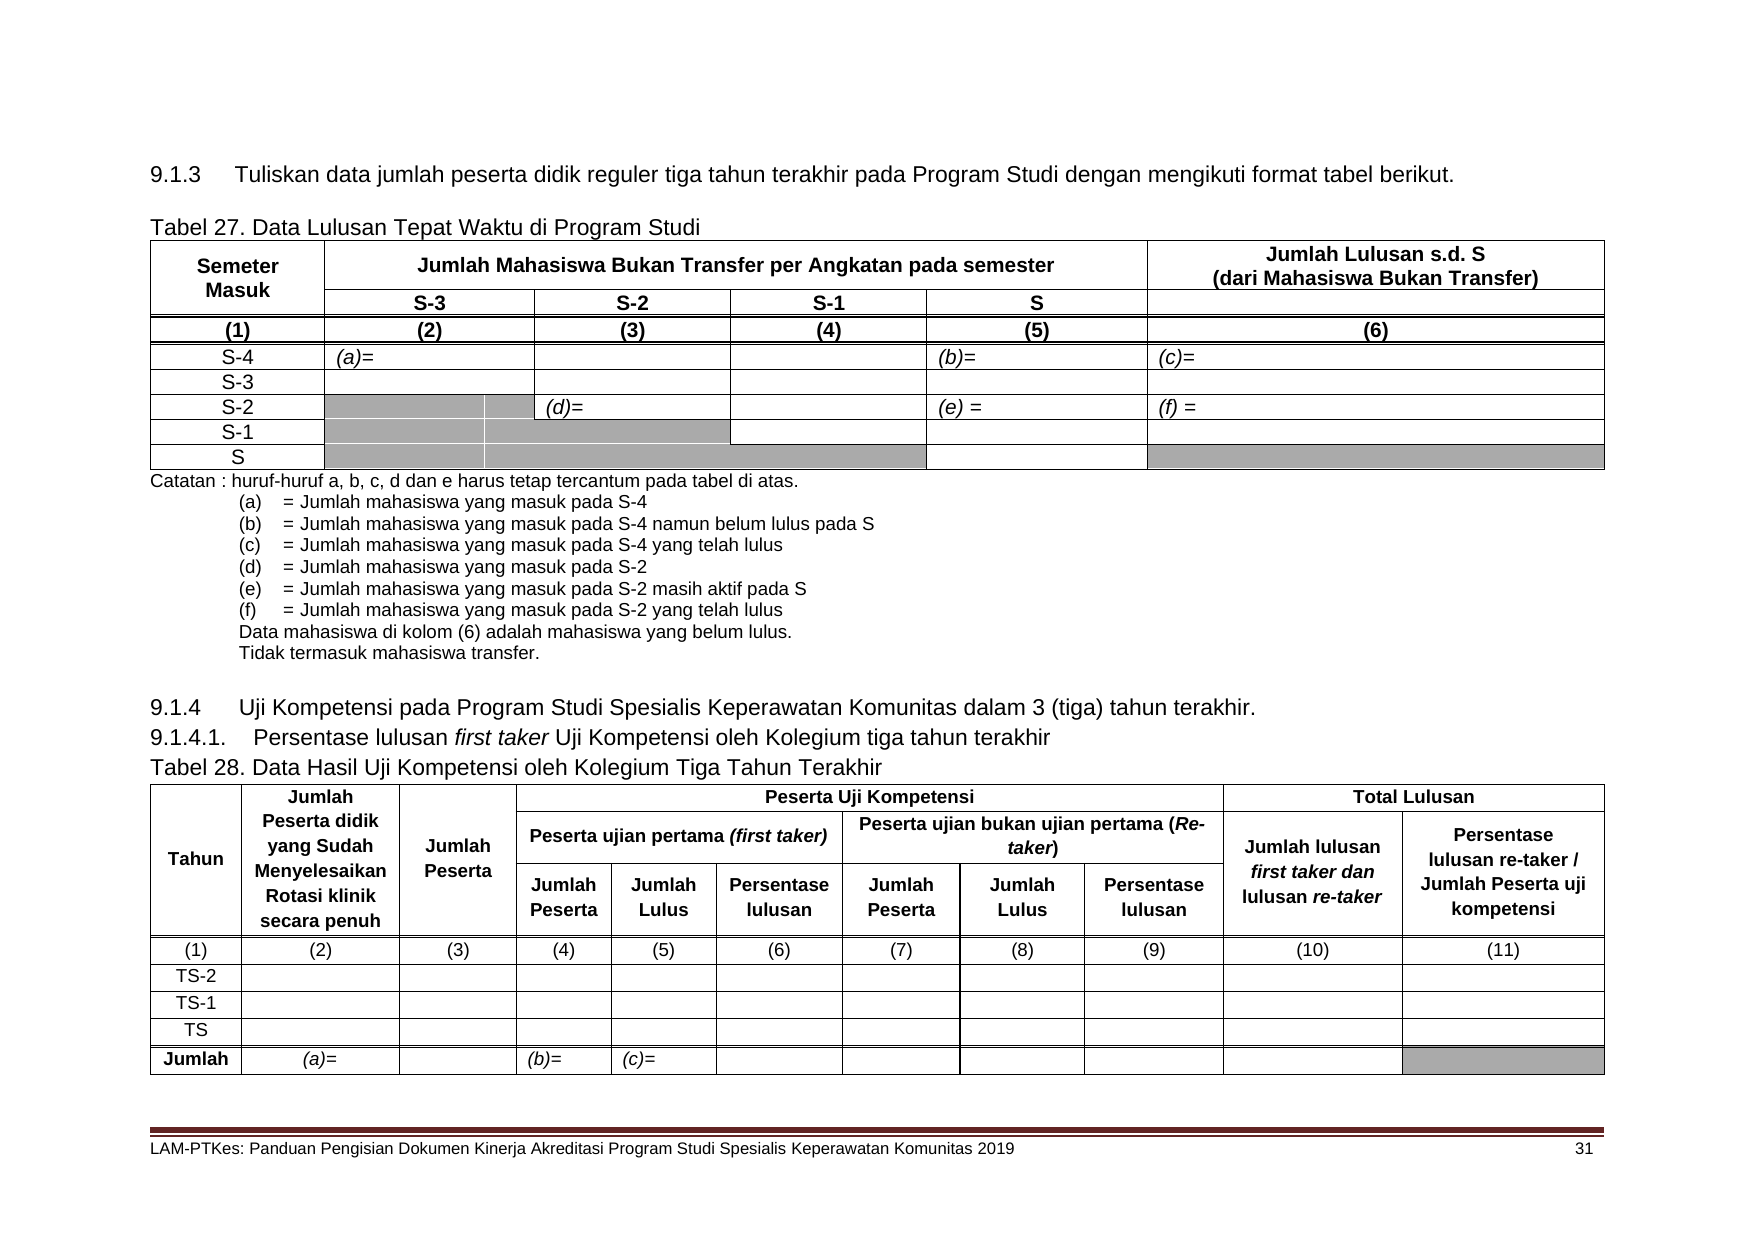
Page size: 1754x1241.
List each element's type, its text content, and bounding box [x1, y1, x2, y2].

table_cell TS [151, 1019, 241, 1045]
text 9.1.3 Tuliskan data jumlah peserta didik reguler tiga tahun terakhir pada Program Studi dengan mengikuti format tabel berikut. [150, 161, 1604, 188]
text Data mahasiswa di kolom (6) adalah mahasiswa yang belum lulus. [239, 620, 1604, 642]
table_cell [717, 965, 842, 991]
text 9.1.4.1. Persentase lulusan first taker Uji Kompetensi oleh Kolegium tiga tahun terakhir [150, 724, 1604, 750]
text 9.1.4 Uji Kompetensi pada Program Studi Spesialis Keperawatan Komunitas dalam 3 (tiga) tahun terakhir. [150, 694, 1604, 720]
table_cell Jumlah lulusan first taker dan lulusan re-taker [1224, 812, 1402, 935]
table_cell Jumlah Lulus [612, 864, 716, 935]
table_cell [1148, 445, 1604, 468]
table_cell [1148, 370, 1604, 393]
table_cell Persentase lulusan [717, 864, 842, 935]
text Tabel 28. Data Hasil Uji Kompetensi oleh Kolegium Tiga Tahun Terakhir [150, 754, 1604, 781]
table_cell S [927, 290, 1147, 314]
table_cell (4) [517, 938, 611, 964]
table_cell [1085, 1019, 1223, 1045]
table_cell (4) [731, 318, 926, 341]
table_cell [535, 345, 730, 368]
table_cell [400, 1019, 516, 1045]
text Tabel 27. Data Lulusan Tepat Waktu di Program Studi [150, 214, 1604, 240]
table_cell [400, 992, 516, 1018]
table_cell [731, 420, 926, 443]
text Catatan : huruf-huruf a, b, c, d dan e harus tetap tercantum pada tabel di atas. [150, 470, 1604, 491]
table_cell Jumlah [151, 1048, 241, 1074]
table_cell S-2 [151, 395, 324, 418]
table_cell [961, 1048, 1084, 1074]
table_cell [717, 1019, 842, 1045]
table_cell [517, 992, 611, 1018]
table_cell [927, 370, 1147, 393]
table_cell (5) [927, 318, 1147, 341]
table_cell [1085, 965, 1223, 991]
table_cell (a)= [242, 1048, 399, 1074]
table_cell Persentase lulusan re-taker / Jumlah Peserta uji kompetensi [1403, 812, 1604, 935]
text Tidak termasuk mahasiswa transfer. [239, 642, 1604, 663]
table_cell (a)= [325, 345, 534, 368]
table_cell S-3 [151, 370, 324, 393]
table_cell [534, 444, 731, 468]
table_cell [242, 992, 399, 1018]
table_cell [1085, 992, 1223, 1018]
table_cell [1224, 965, 1402, 991]
table_cell Peserta ujian bukan ujian pertama (Re-taker) [843, 812, 1223, 863]
text (e) = Jumlah mahasiswa yang masuk pada S-2 masih aktif pada S [239, 577, 1604, 599]
table_cell [485, 395, 534, 418]
table_cell [534, 420, 730, 443]
table_cell S-1 [731, 290, 926, 314]
table_cell [1224, 1048, 1402, 1074]
table_cell (3) [400, 938, 516, 964]
table_cell (d)= [535, 395, 730, 418]
table_cell [843, 1048, 959, 1074]
table_cell [1148, 420, 1604, 443]
table_cell (11) [1403, 938, 1604, 964]
table_cell Jumlah Lulus [961, 864, 1084, 935]
table_cell [612, 1019, 716, 1045]
table_cell [1085, 1048, 1223, 1074]
table_cell [717, 992, 842, 1018]
table_cell [731, 370, 926, 393]
table_cell (2) [325, 318, 534, 341]
table_cell [731, 345, 926, 368]
table_cell [1224, 1019, 1402, 1045]
table_cell (7) [843, 938, 959, 964]
table_cell (c)= [1148, 345, 1604, 368]
table_cell S-4 [151, 345, 324, 368]
table_cell (1) [151, 938, 241, 964]
table_cell [517, 965, 611, 991]
table_cell (5) [612, 938, 716, 964]
table_cell (8) [961, 938, 1084, 964]
table_cell [612, 992, 716, 1018]
text (b) = Jumlah mahasiswa yang masuk pada S-4 namun belum lulus pada S [239, 513, 1604, 534]
table_cell [325, 419, 484, 443]
table_cell Persentase lulusan [1085, 864, 1223, 935]
table_cell (10) [1224, 938, 1402, 964]
text (d) = Jumlah mahasiswa yang masuk pada S-2 [239, 556, 1604, 577]
table_cell [1148, 290, 1604, 314]
table_cell (6) [717, 938, 842, 964]
table_cell Jumlah Peserta [843, 864, 959, 935]
table_cell [400, 965, 516, 991]
table_cell Peserta ujian pertama (first taker) [517, 812, 842, 863]
table_cell [535, 370, 730, 393]
table_cell (1) [151, 318, 324, 341]
text (f) = Jumlah mahasiswa yang masuk pada S-2 yang telah lulus [239, 599, 1604, 620]
table_cell (9) [1085, 938, 1223, 964]
table_cell [1403, 992, 1604, 1018]
table_cell [961, 1019, 1084, 1045]
table_cell [325, 395, 484, 418]
table_header Tahun [151, 785, 241, 935]
table_cell [961, 965, 1084, 991]
table_header Peserta Uji Kompetensi [517, 785, 1223, 811]
table_cell (6) [1148, 318, 1604, 341]
table_cell [717, 1048, 842, 1074]
table_cell (b)= [517, 1048, 611, 1074]
table_cell [485, 419, 534, 443]
table_cell (c)= [612, 1048, 716, 1074]
table_cell [612, 965, 716, 991]
table_cell S-3 [325, 290, 534, 314]
text (a) = Jumlah mahasiswa yang masuk pada S-4 [239, 491, 1604, 513]
table_cell [242, 965, 399, 991]
table_cell [927, 445, 1147, 468]
table_cell [843, 992, 959, 1018]
table_cell [400, 1048, 516, 1074]
table_cell [731, 445, 926, 468]
table_cell S-1 [151, 420, 324, 443]
table_cell [325, 444, 484, 468]
table_cell (b)= [927, 345, 1147, 368]
table_cell S-2 [535, 290, 730, 314]
table_cell TS-2 [151, 965, 241, 991]
table_cell Jumlah Peserta [517, 864, 611, 935]
table_cell [843, 1019, 959, 1045]
table_cell (2) [242, 938, 399, 964]
table_cell TS-1 [151, 992, 241, 1018]
table_cell [242, 1019, 399, 1045]
table_cell [961, 992, 1084, 1018]
table_cell [517, 1019, 611, 1045]
table_header Jumlah Mahasiswa Bukan Transfer per Angkatan pada semester [325, 241, 1147, 289]
table_header Total Lulusan [1224, 785, 1604, 811]
table_cell [1403, 1019, 1604, 1045]
table_cell [325, 370, 534, 393]
table_cell [485, 444, 534, 468]
table_cell [731, 395, 926, 418]
table_cell [927, 420, 1147, 443]
table_cell (e) = [927, 395, 1147, 418]
table_cell (3) [535, 318, 730, 341]
table_header Jumlah Lulusan s.d. S (dari Mahasiswa Bukan Transfer) [1148, 241, 1604, 289]
table_cell (f) = [1148, 395, 1604, 418]
table_header Semeter Masuk [151, 241, 324, 314]
table_cell [843, 965, 959, 991]
table_cell [1403, 1048, 1604, 1074]
table_cell [1403, 965, 1604, 991]
table_header Jumlah Peserta [400, 785, 516, 935]
table_cell S [151, 445, 324, 468]
table_cell [1224, 992, 1402, 1018]
table_header Jumlah Peserta didik yang Sudah Menyelesaikan Rotasi klinik secara penuh [242, 785, 399, 935]
text (c) = Jumlah mahasiswa yang masuk pada S-4 yang telah lulus [239, 534, 1604, 556]
